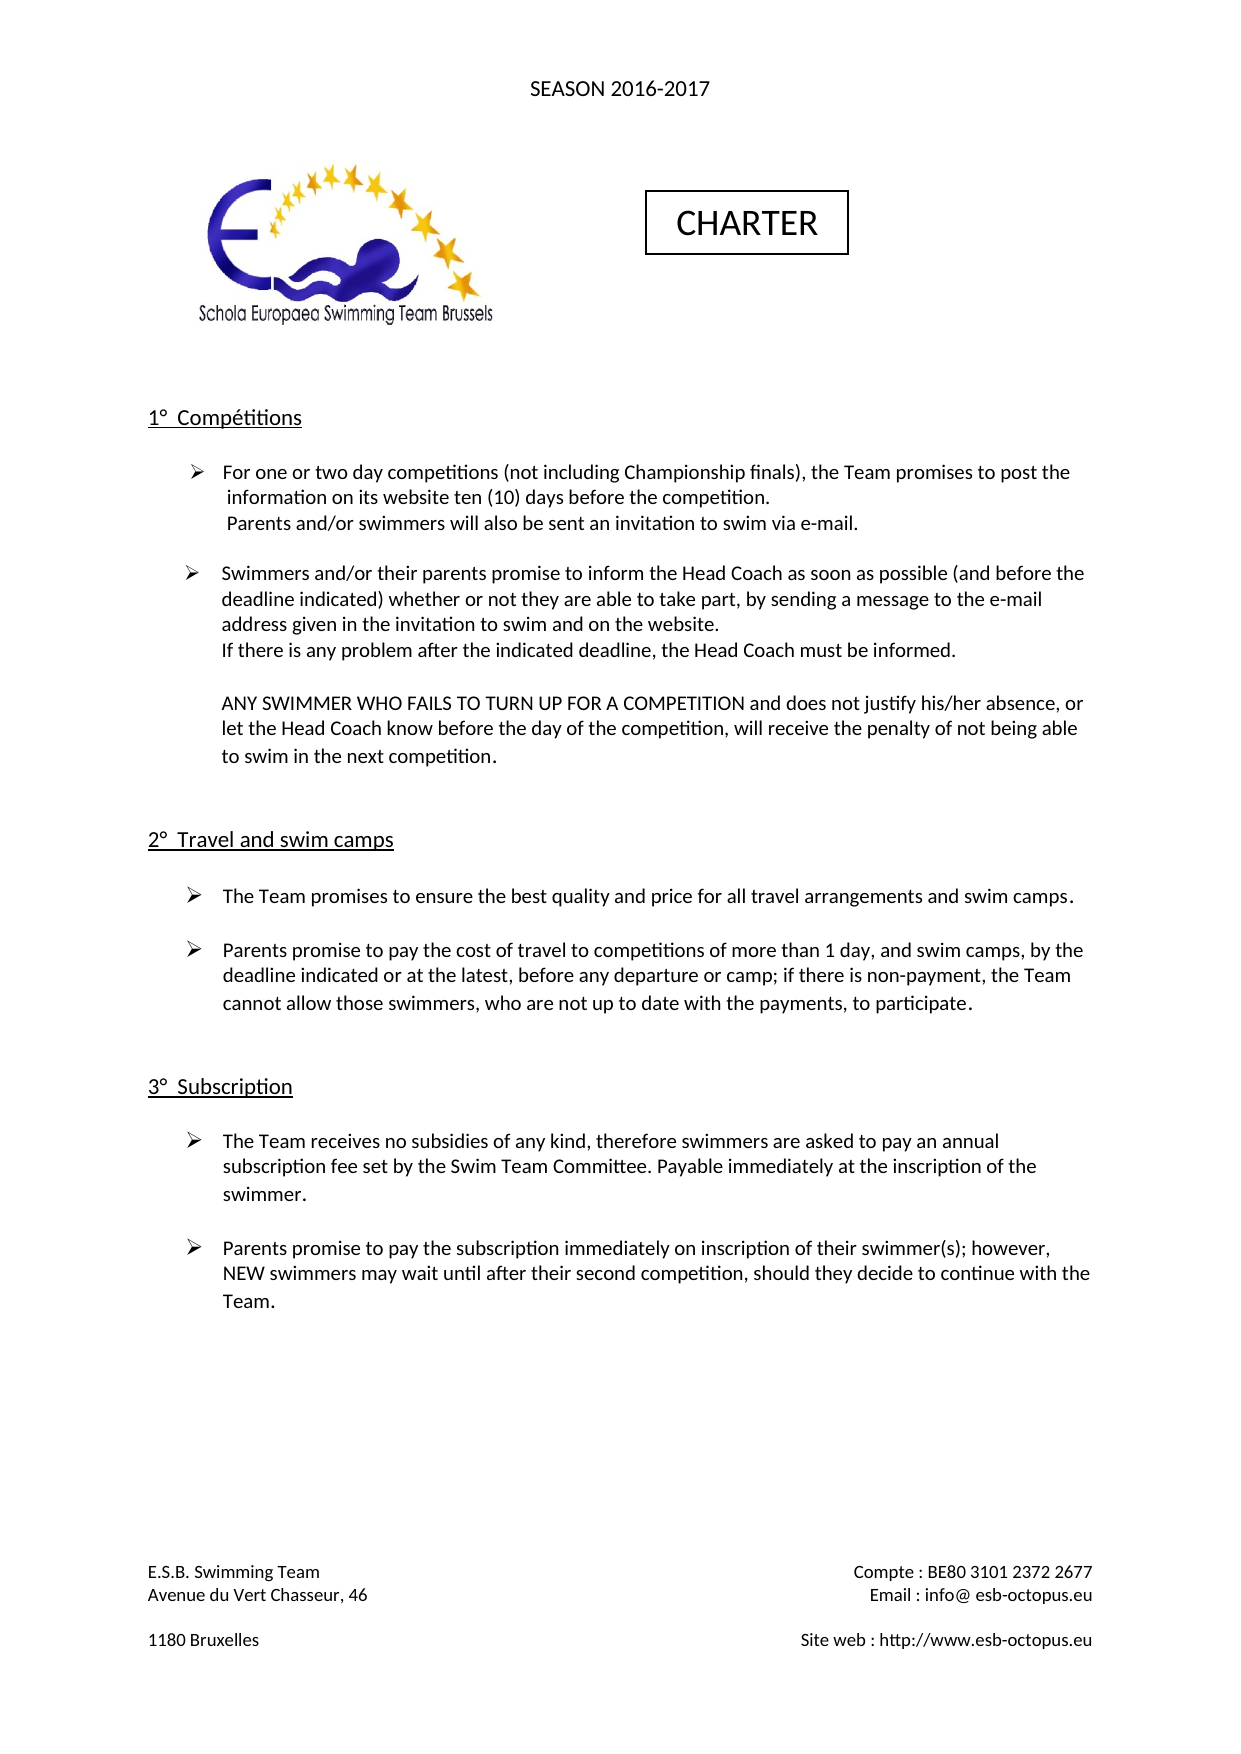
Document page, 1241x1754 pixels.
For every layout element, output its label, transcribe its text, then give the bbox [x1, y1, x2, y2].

list Parents promise to pay the subscription immediately on inscription of their swimmer(s); however, NEW swimmers may wait until after their second competition, should they decide to continue with the Team. [185, 1235, 1093, 1314]
list Swimmers and/or their parents promise to inform the Head Coach as soon as possible (and before the deadline indicated) whether or not they are able to take part, by sending a message to the e-mail address given in the invitation to swim and on the website. [184, 561, 1093, 637]
text 2° Travel and swim camps [148, 825, 1093, 853]
picture [147, 149, 544, 375]
list The Team receives no subsidies of any kind, therefore swimmers are asked to pay an annual subscription fee set by the Swim Team Committee. Payable immediately at the inscription of the swimmer. [185, 1128, 1093, 1207]
list Parents promise to pay the cost of travel to competitions of more than 1 day, and swim camps, by the deadline indicated or at the latest, before any departure or camp; if there is non-payment, the Team cannot allow those swimmers, who are not up to date with the payments, to participate. [185, 937, 1093, 1016]
text Parents and/or swimmers will also be sent an invitation to swim via e-mail. [227, 510, 1093, 535]
text 3° Subscription [148, 1072, 1093, 1100]
text If there is any problem after the indicated deadline, the Head Coach must be informed. [221, 637, 1093, 662]
list The Team promises to ensure the best quality and price for all travel arrangements and swim camps. [185, 881, 1093, 909]
text ANY SWIMMER WHO FAILS TO TURN UP FOR A COMPETITION and does not justify his/her absence, or let the Head Coach know before the day of the competition, will receive the penalty of not being able to swim in the next competition. [221, 690, 1093, 769]
list For one or two day competitions (not including Championship finals), the Team promises to post the information on its website ten (10) days before the competition. [189, 459, 1093, 510]
text 1° Compétitions [148, 403, 1093, 431]
